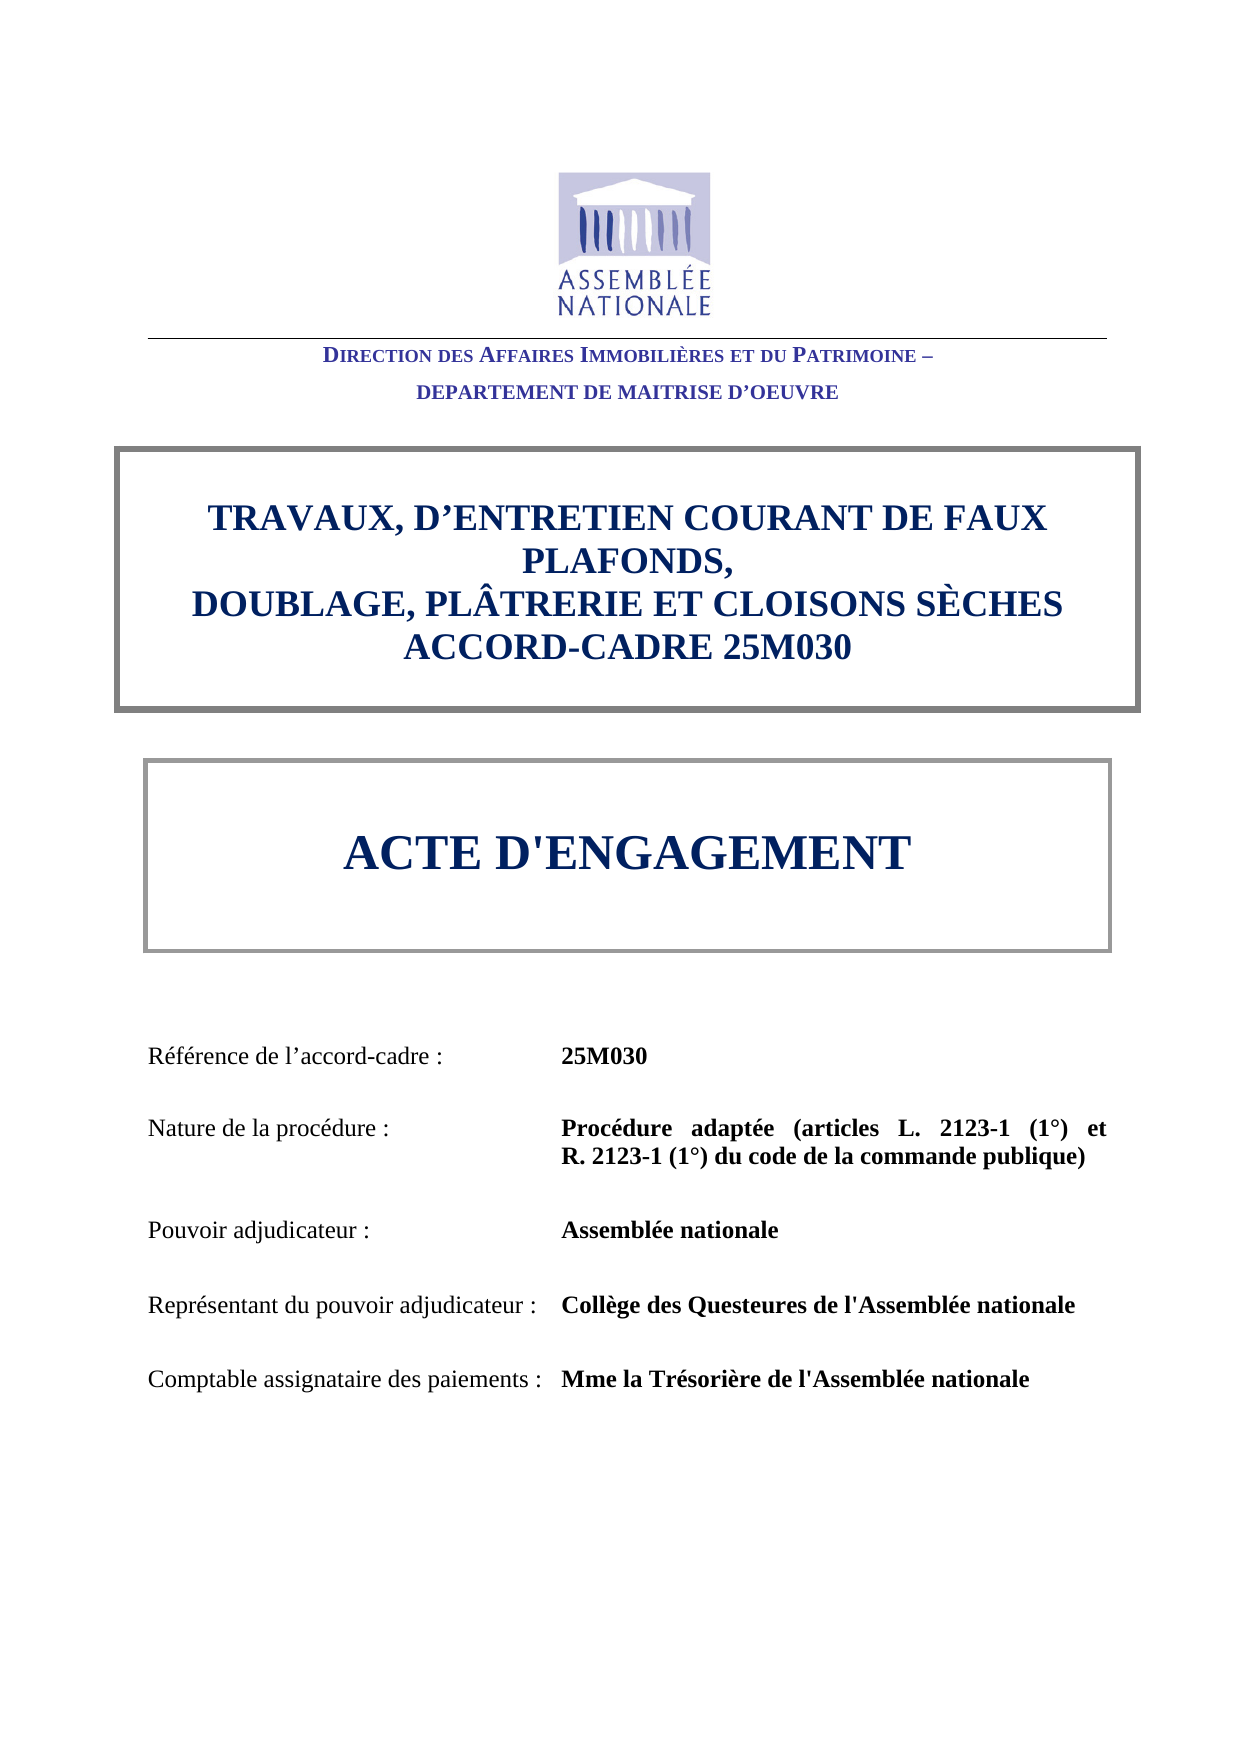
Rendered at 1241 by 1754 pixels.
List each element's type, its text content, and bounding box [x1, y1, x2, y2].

picture [547, 160, 721, 326]
text ACTE D'ENGAGEMENT [148, 791, 1108, 880]
text Pouvoir adjudicateur : Assemblée nationale [148, 1216, 1107, 1244]
text Direction des Affaires Immobilières et du Patrimoine – [148, 339, 1107, 368]
table_header TRAVAUX, D’ENTRETIEN COURANT DE FAUX PLAFONDS, DOUBLAGE, PLÂTRERIE ET CLOISONS SÈCHES ACCORD-CADRE 25M030 [120, 452, 1135, 706]
text DEPARTEMENT DE MAITRISE D’OEUVRE [148, 377, 1107, 404]
text Comptable assignataire des paiements : Mme la Trésorière de l'Assemblée nationale [148, 1364, 1107, 1393]
text Nature de la procédure : Procédure adaptée (articles L. 2123-1 (1°) et R. 2123-1 (1°) du code de la commande publique) [148, 1113, 1107, 1170]
text Référence de l’accord-cadre : 25M030 [148, 1041, 1107, 1069]
text Représentant du pouvoir adjudicateur : Collège des Questeures de l'Assemblée nationale [148, 1290, 1107, 1318]
